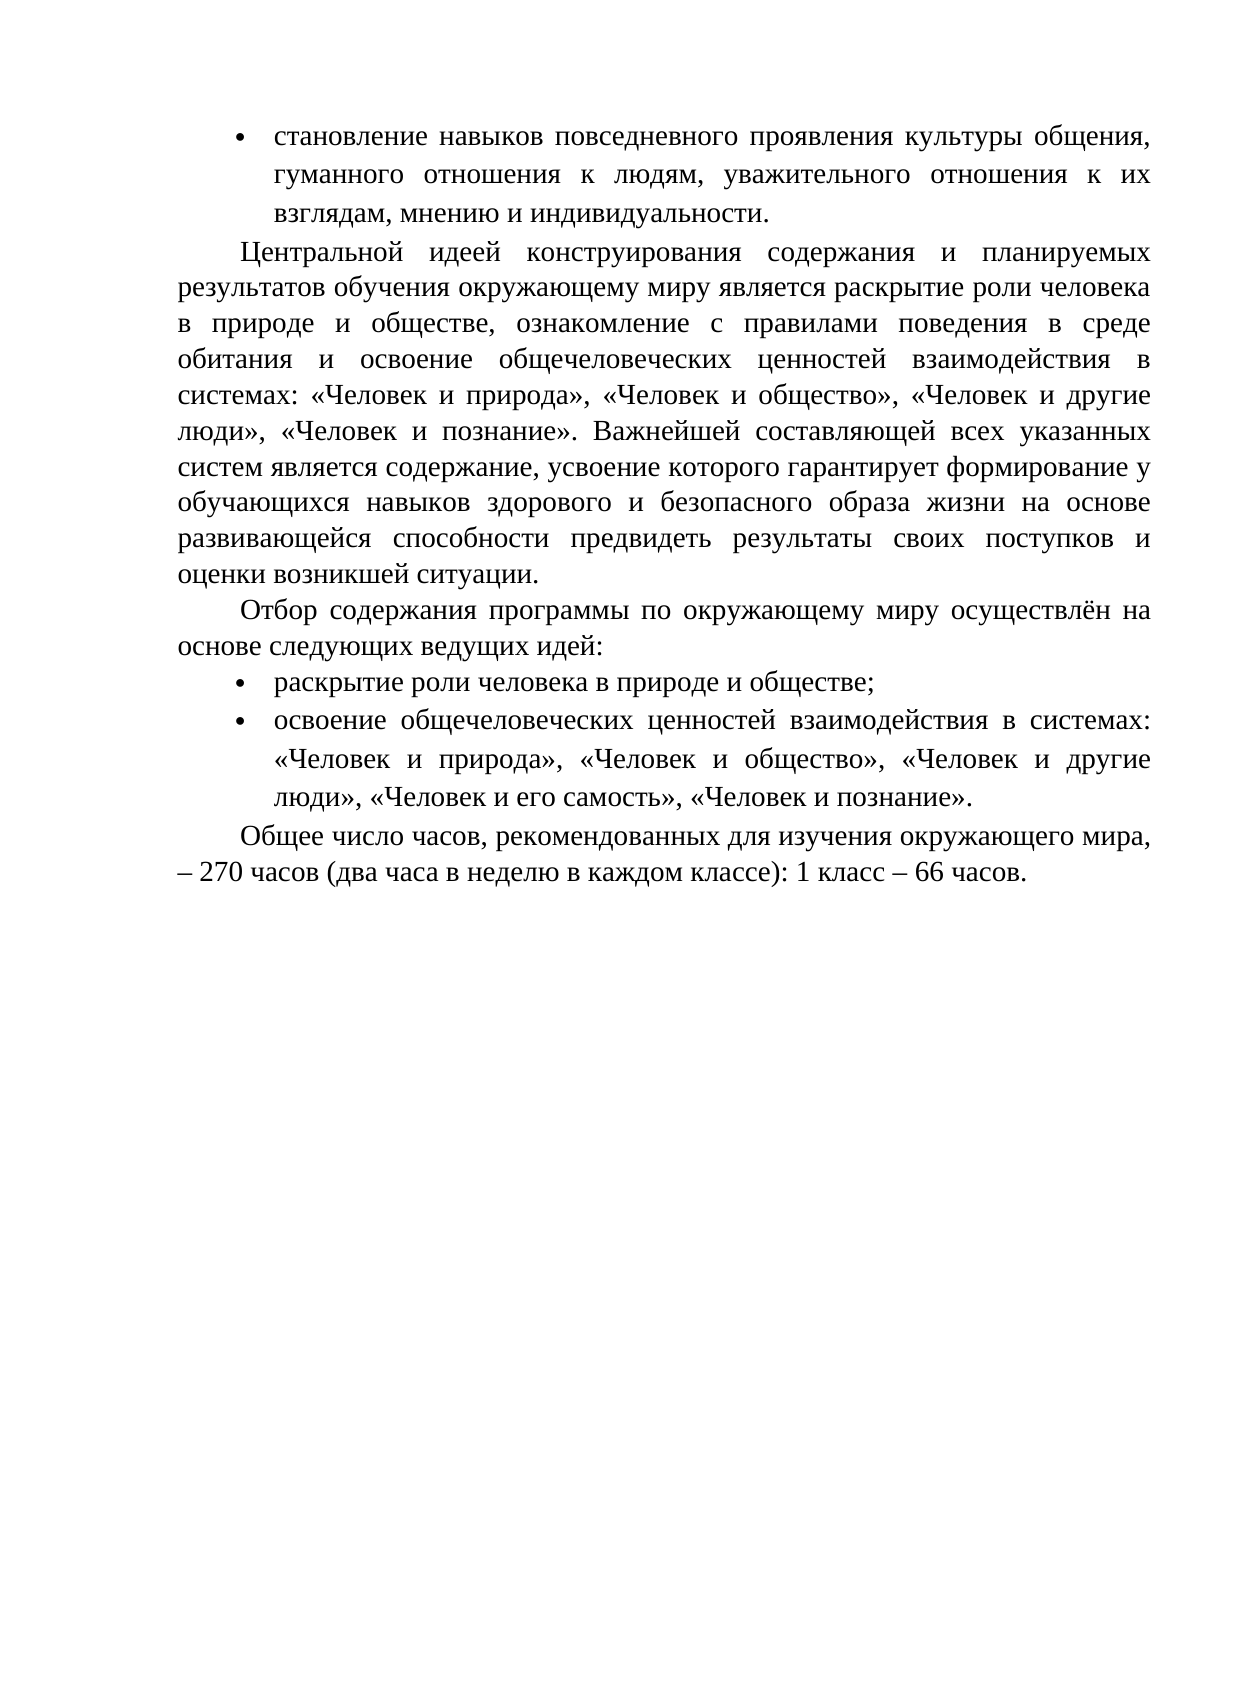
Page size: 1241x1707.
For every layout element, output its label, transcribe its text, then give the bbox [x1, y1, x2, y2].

text Центральной идеей конструирования содержания и планируемых результатов обучения окружающему миру является раскрытие роли человека в природе и обществе, ознакомление с правилами поведения в среде обитания и освоение общечеловеческих ценностей взаимодействия в системах: «Человек и природа», «Человек и общество», «Человек и другие люди», «Человек и познание». Важнейшей составляющей всех указанных систем является содержание, усвоение которого гарантирует формирование у обучающихся навыков здорового и безопасного образа жизни на основе развивающейся способности предвидеть результаты своих поступков и оценки возникшей ситуации. [177, 234, 1152, 590]
list освоение общечеловеческих ценностей взаимодействия в системах: «Человек и природа», «Человек и общество», «Человек и другие люди», «Человек и его самость», «Человек и познание». [236, 702, 1152, 813]
list раскрытие роли человека в природе и обществе; [236, 664, 1152, 697]
text Отбор содержания программы по окружающему миру осуществлён на основе следующих ведущих идей: [177, 592, 1152, 661]
list становление навыков повседневного проявления культуры общения, гуманного отношения к людям, уважительного отношения к их взглядам, мнению и индивидуальности. [236, 118, 1152, 229]
text Общее число часов, рекомендованных для изучения окружающего мира, ‒ 270 часов (два часа в неделю в каждом классе): 1 класс – 66 часов. [177, 818, 1152, 887]
